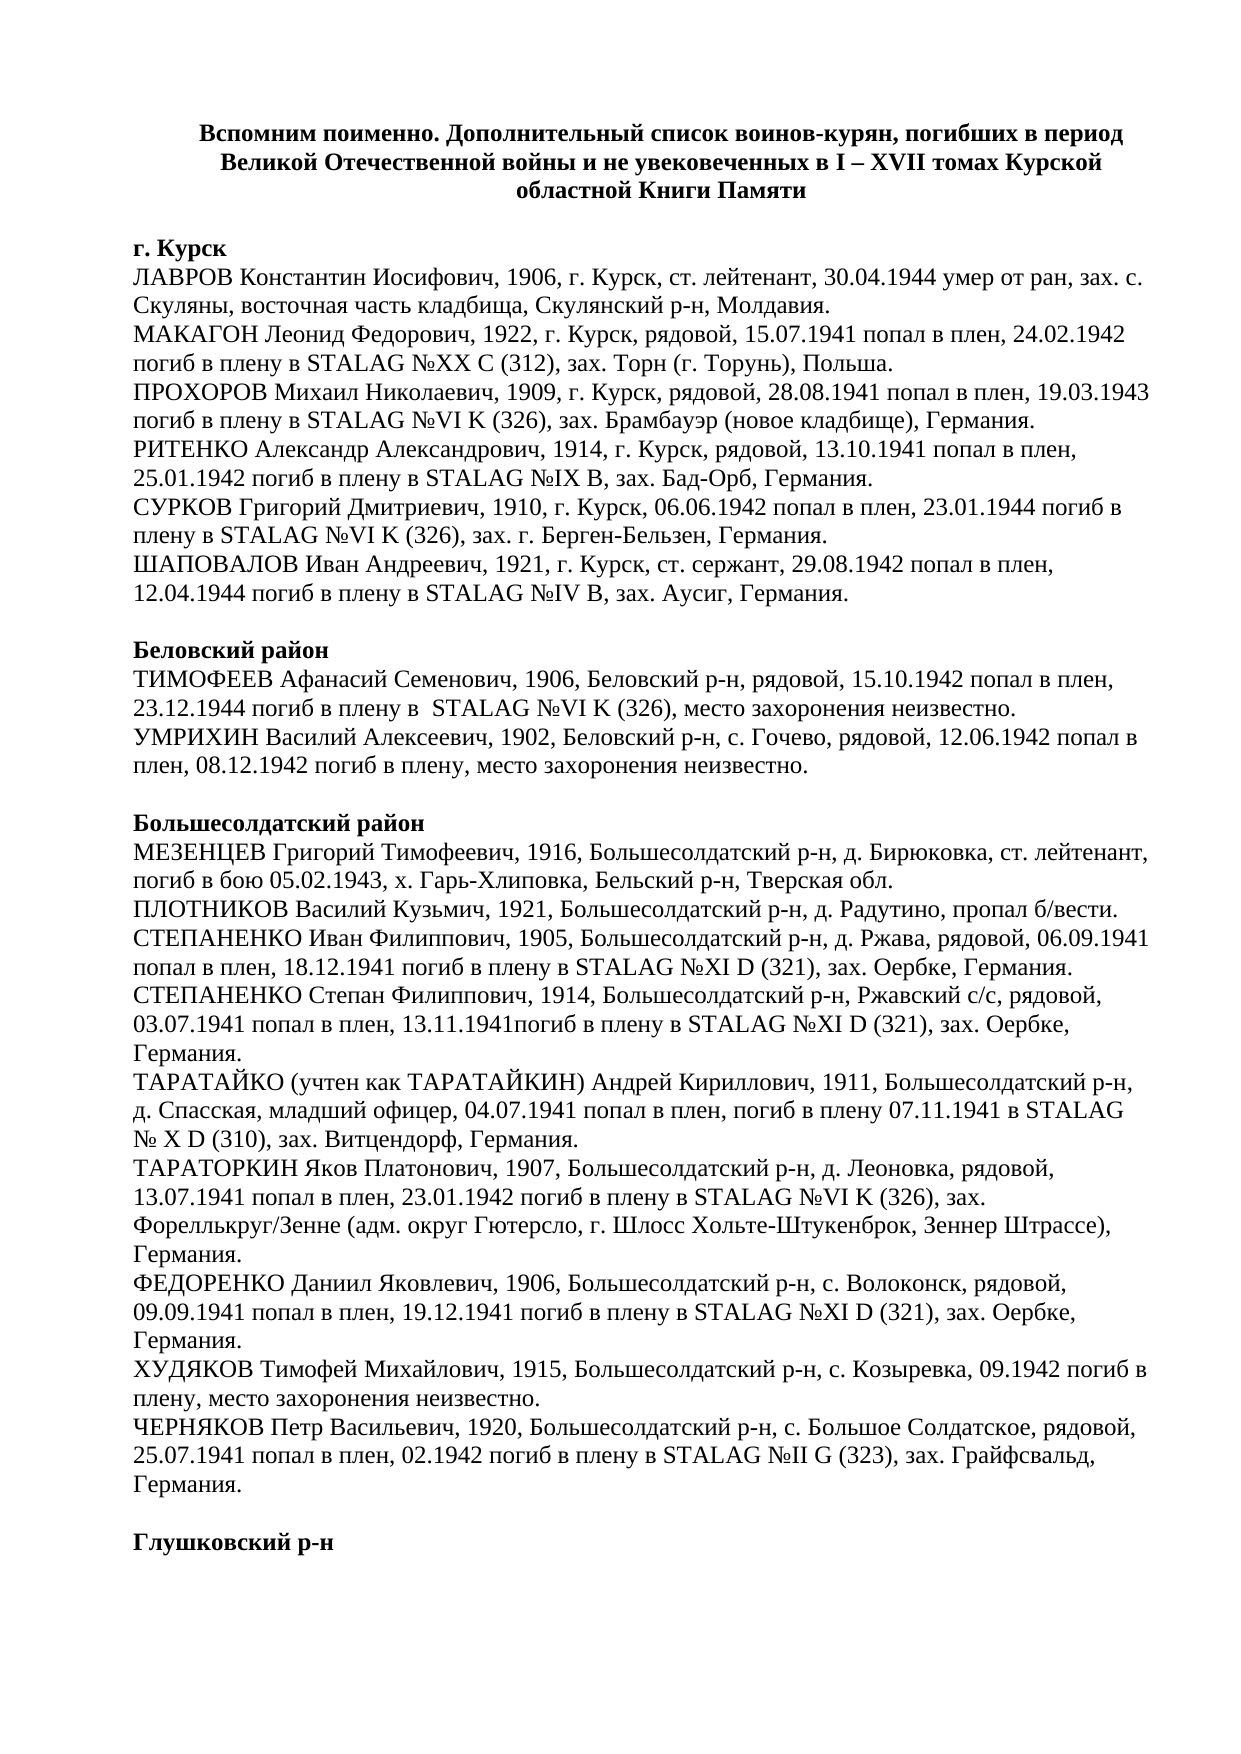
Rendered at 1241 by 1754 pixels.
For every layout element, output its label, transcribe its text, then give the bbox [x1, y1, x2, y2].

text СТЕПАНЕНКО Иван Филиппович, 1905, Большесолдатский р-н, д. Ржава, рядовой, 06.09.1941 попал в плен, 18.12.1941 погиб в плену в STALAG №XI D (321), зах. Оербке, Германия. [133, 923, 1152, 981]
text Вспомним поименно. Дополнительный список воинов-курян, погибших в период Великой Отечественной войны и не увековеченных в I – XVII томах Курской областной Книги Памяти [170, 118, 1152, 204]
text ТИМОФЕЕВ Афанасий Семенович, 1906, Беловский р-н, рядовой, 15.10.1942 попал в плен, 23.12.1944 погиб в плену в STALAG №VI K (326), место захоронения неизвестно. [133, 664, 1152, 722]
text Беловский район [133, 636, 1152, 664]
text СТЕПАНЕНКО Степан Филиппович, 1914, Большесолдатский р-н, Ржавский с/с, рядовой, 03.07.1941 попал в плен, 13.11.1941погиб в плену в STALAG №XI D (321), зах. Оербке, Германия. [133, 981, 1152, 1067]
text СУРКОВ Григорий Дмитриевич, 1910, г. Курск, 06.06.1942 попал в плен, 23.01.1944 погиб в плену в STALAG №VI K (326), зах. г. Берген-Бельзен, Германия. [133, 492, 1152, 549]
text ПЛОТНИКОВ Василий Кузьмич, 1921, Большесолдатский р-н, д. Радутино, пропал б/вести. [133, 894, 1152, 923]
text ХУДЯКОВ Тимофей Михайлович, 1915, Большесолдатский р-н, с. Козыревка, 09.1942 погиб в плену, место захоронения неизвестно. [133, 1354, 1152, 1412]
text ЛАВРОВ Константин Иосифович, 1906, г. Курск, ст. лейтенант, 30.04.1944 умер от ран, зах. с. Скуляны, восточная часть кладбища, Скулянский р-н, Молдавия. [133, 262, 1152, 319]
text ЧЕРНЯКОВ Петр Васильевич, 1920, Большесолдатский р-н, с. Большое Солдатское, рядовой, 25.07.1941 попал в плен, 02.1942 погиб в плену в STALAG №II G (323), зах. Грайфсвальд, Германия. [133, 1412, 1152, 1498]
text ТАРАТАЙКО (учтен как ТАРАТАЙКИН) Андрей Кириллович, 1911, Большесолдатский р-н, д. Спасская, младший офицер, 04.07.1941 попал в плен, погиб в плену 07.11.1941 в STALAG № X D (310), зах. Витцендорф, Германия. [133, 1067, 1152, 1153]
text ТАРАТОРКИН Яков Платонович, 1907, Большесолдатский р-н, д. Леоновка, рядовой, 13.07.1941 попал в плен, 23.01.1942 погиб в плену в STALAG №VI K (326), зах. Фореллькруг/Зенне (адм. округ Гютерсло, г. Шлосс Хольте-Штукенброк, Зеннер Штрассе), Германия. [133, 1153, 1152, 1268]
text г. Курск [133, 233, 1152, 262]
text УМРИХИН Василий Алексеевич, 1902, Беловский р-н, с. Гочево, рядовой, 12.06.1942 попал в плен, 08.12.1942 погиб в плену, место захоронения неизвестно. [133, 722, 1152, 779]
text МЕЗЕНЦЕВ Григорий Тимофеевич, 1916, Большесолдатский р-н, д. Бирюковка, ст. лейтенант, погиб в бою 05.02.1943, х. Гарь-Хлиповка, Бельский р-н, Тверская обл. [133, 837, 1152, 894]
text Большесолдатский район [133, 808, 1152, 837]
text РИТЕНКО Александр Александрович, 1914, г. Курск, рядовой, 13.10.1941 попал в плен, 25.01.1942 погиб в плену в STALAG №IX B, зах. Бад-Орб, Германия. [133, 434, 1152, 492]
text ПРОХОРОВ Михаил Николаевич, 1909, г. Курск, рядовой, 28.08.1941 попал в плен, 19.03.1943 погиб в плену в STALAG №VI K (326), зах. Брамбауэр (новое кладбище), Германия. [133, 377, 1152, 434]
text ФЕДОРЕНКО Даниил Яковлевич, 1906, Большесолдатский р-н, с. Волоконск, рядовой, 09.09.1941 попал в плен, 19.12.1941 погиб в плену в STALAG №XI D (321), зах. Оербке, Германия. [133, 1268, 1152, 1354]
text Глушковский р-н [133, 1527, 1152, 1556]
text ШАПОВАЛОВ Иван Андреевич, 1921, г. Курск, ст. сержант, 29.08.1942 попал в плен, 12.04.1944 погиб в плену в STALAG №IV B, зах. Аусиг, Германия. [133, 549, 1152, 607]
text МАКАГОН Леонид Федорович, 1922, г. Курск, рядовой, 15.07.1941 попал в плен, 24.02.1942 погиб в плену в STALAG №XX C (312), зах. Торн (г. Торунь), Польша. [133, 319, 1152, 377]
